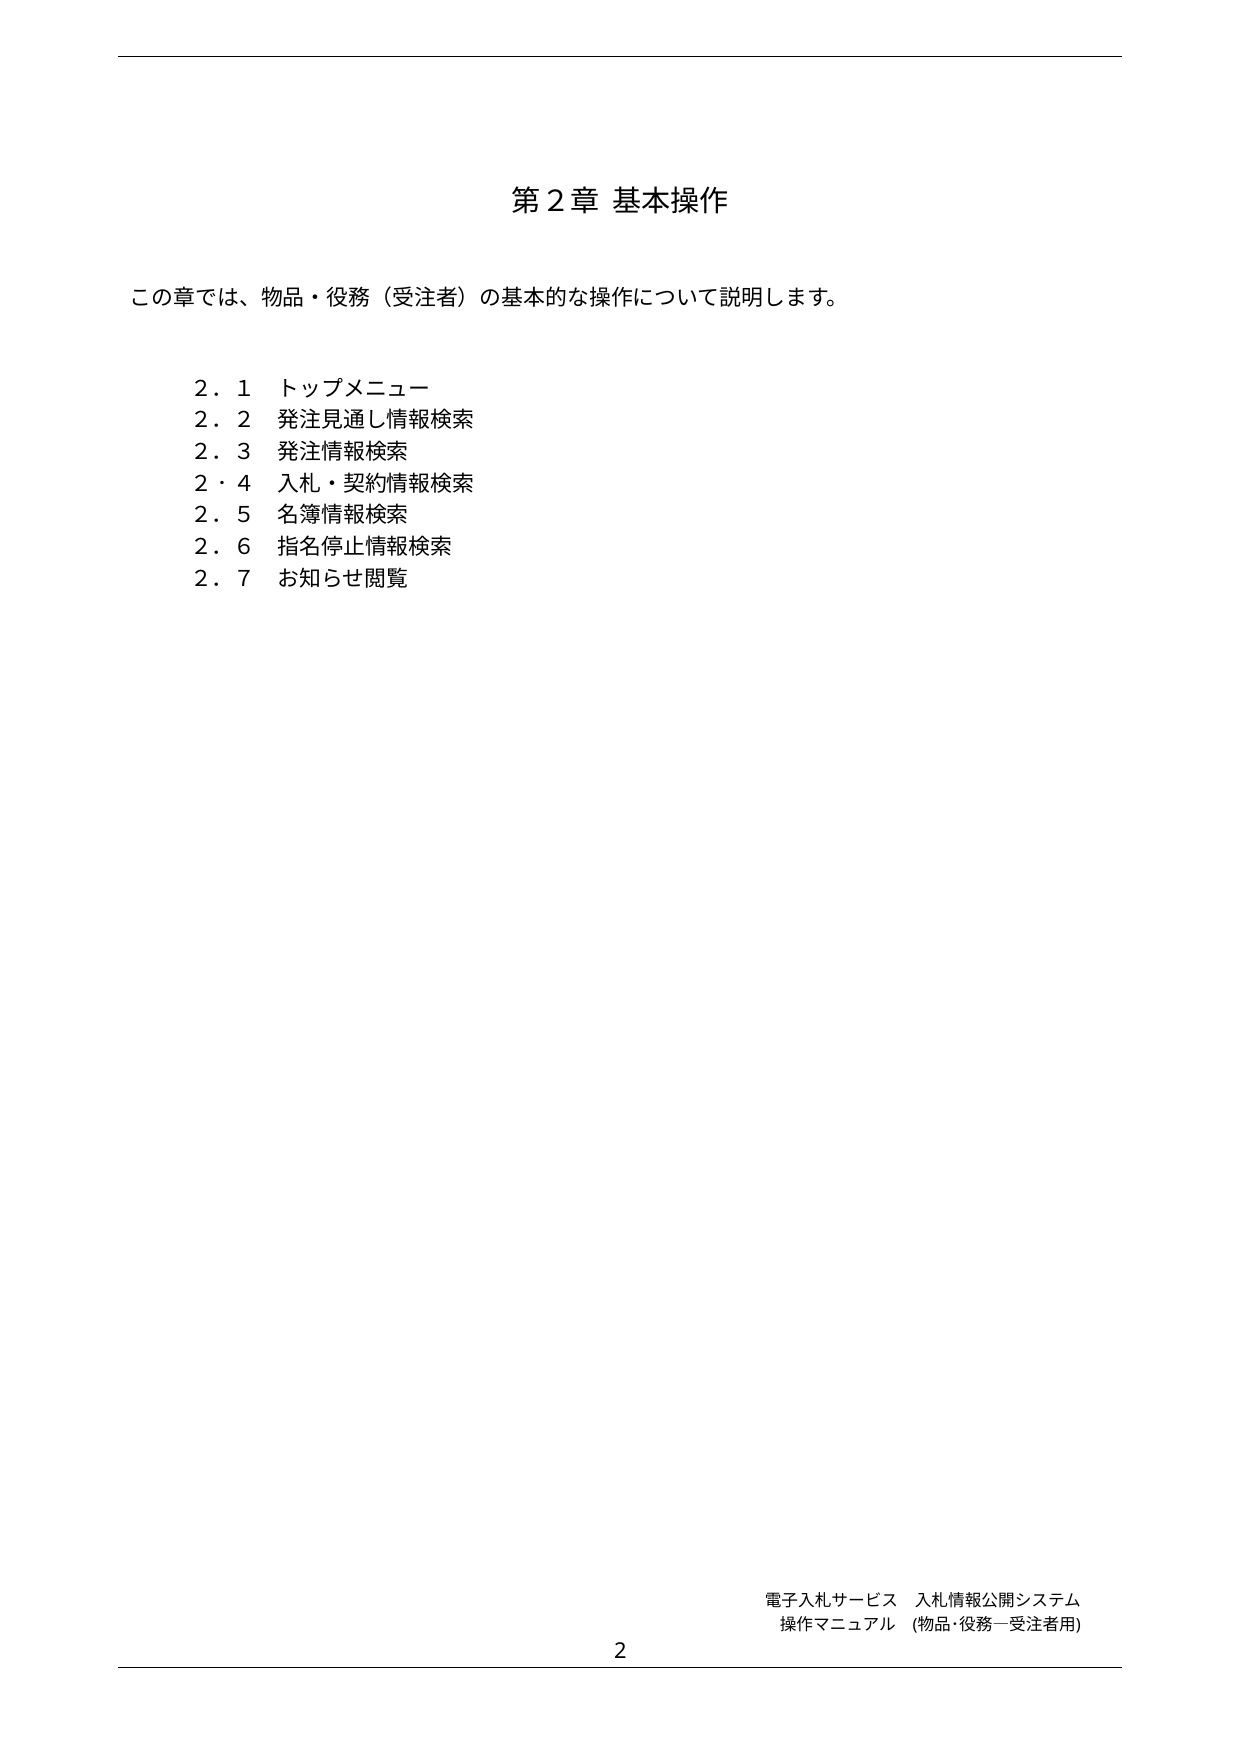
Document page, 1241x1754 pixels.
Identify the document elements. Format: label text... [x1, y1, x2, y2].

text ２．２ 発注見通し情報検索 [118, 402, 1122, 434]
text この章では、物品・役務（受注者）の基本的な操作について説明します。 [118, 279, 1122, 311]
text ２．５ 名簿情報検索 [118, 497, 1122, 529]
text 第２章 基本操作 [118, 178, 1122, 220]
text ２．４ 入札・契約情報検索 [118, 466, 1122, 497]
text ２．７ お知らせ閲覧 [118, 561, 1122, 592]
text ２．３ 発注情報検索 [118, 434, 1122, 466]
text ２．６ 指名停止情報検索 [118, 529, 1122, 561]
text ２．１ トップメニュー [118, 371, 1122, 402]
